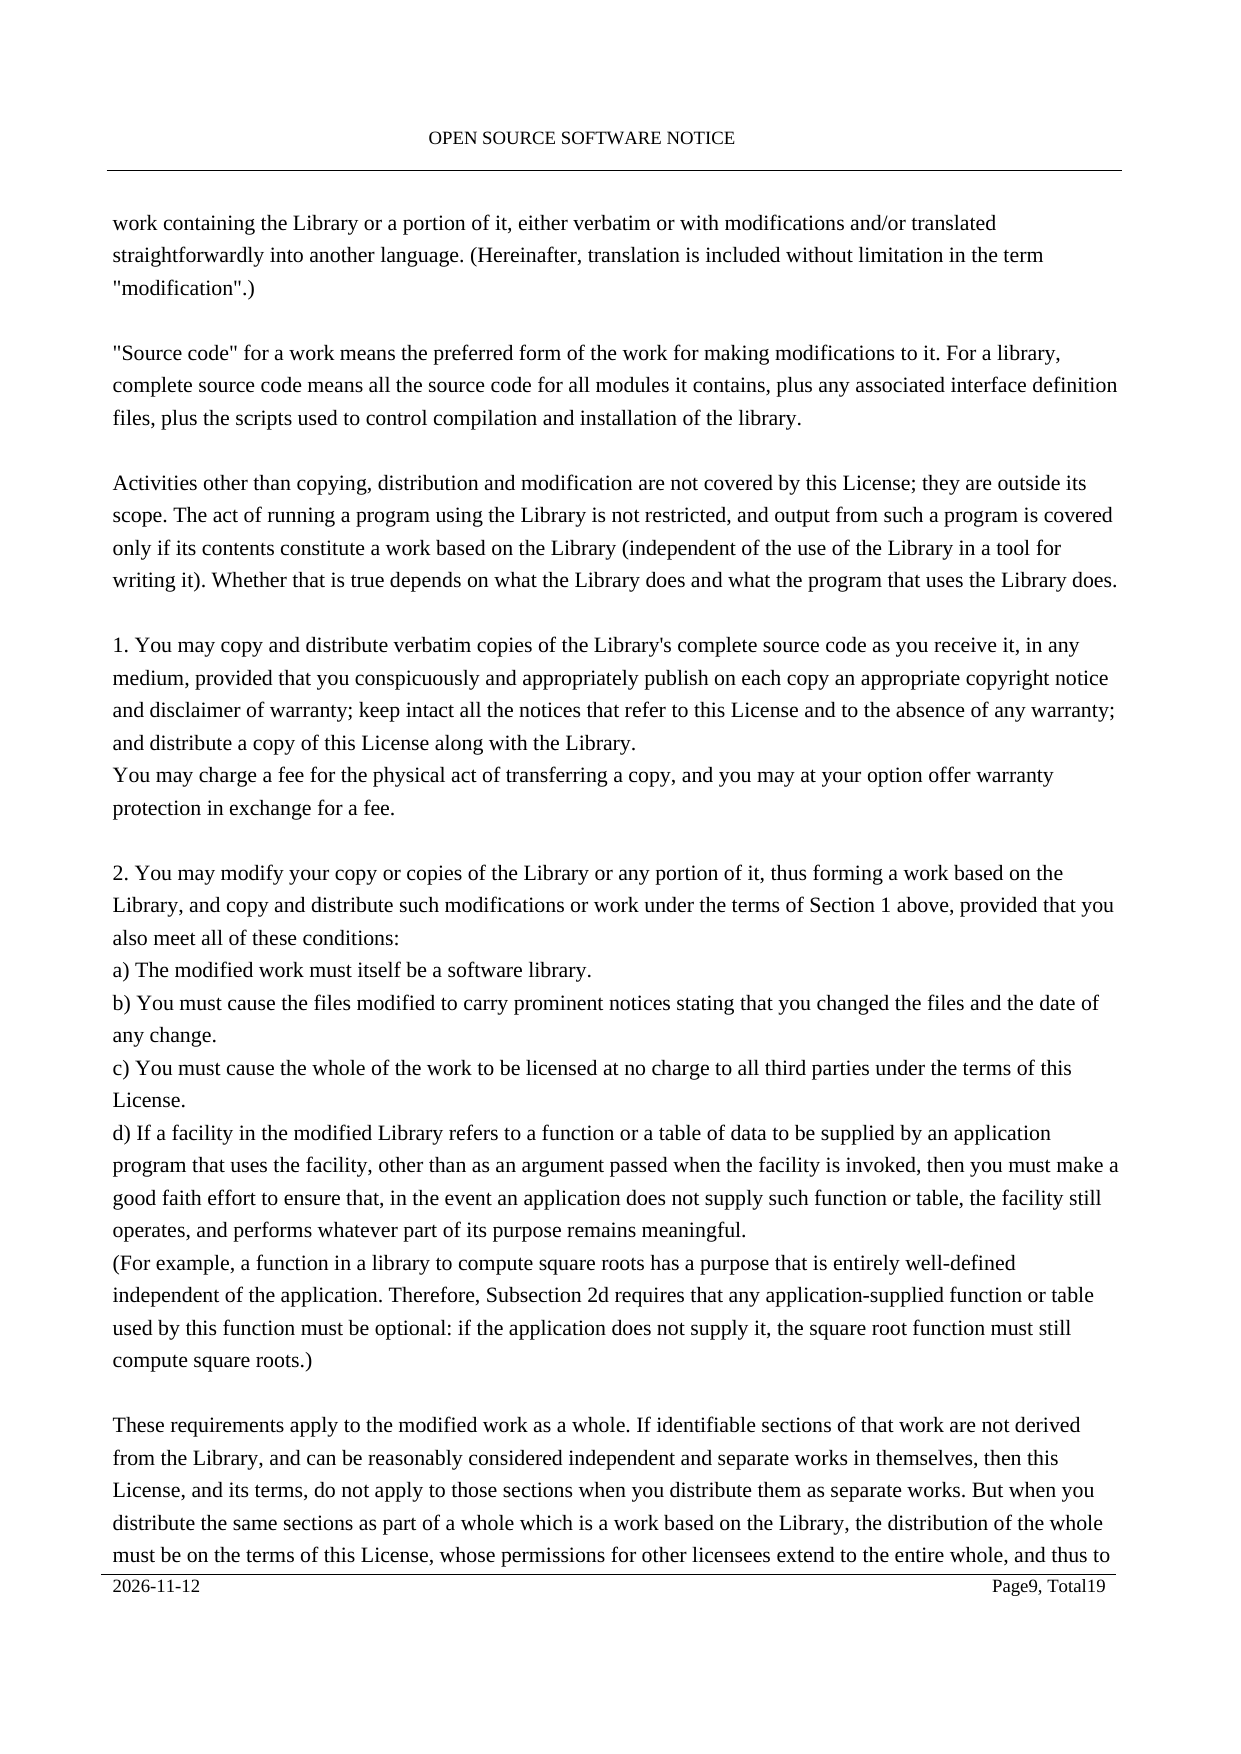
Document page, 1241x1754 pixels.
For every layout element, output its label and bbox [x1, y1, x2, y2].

text [112, 206, 1128, 1571]
